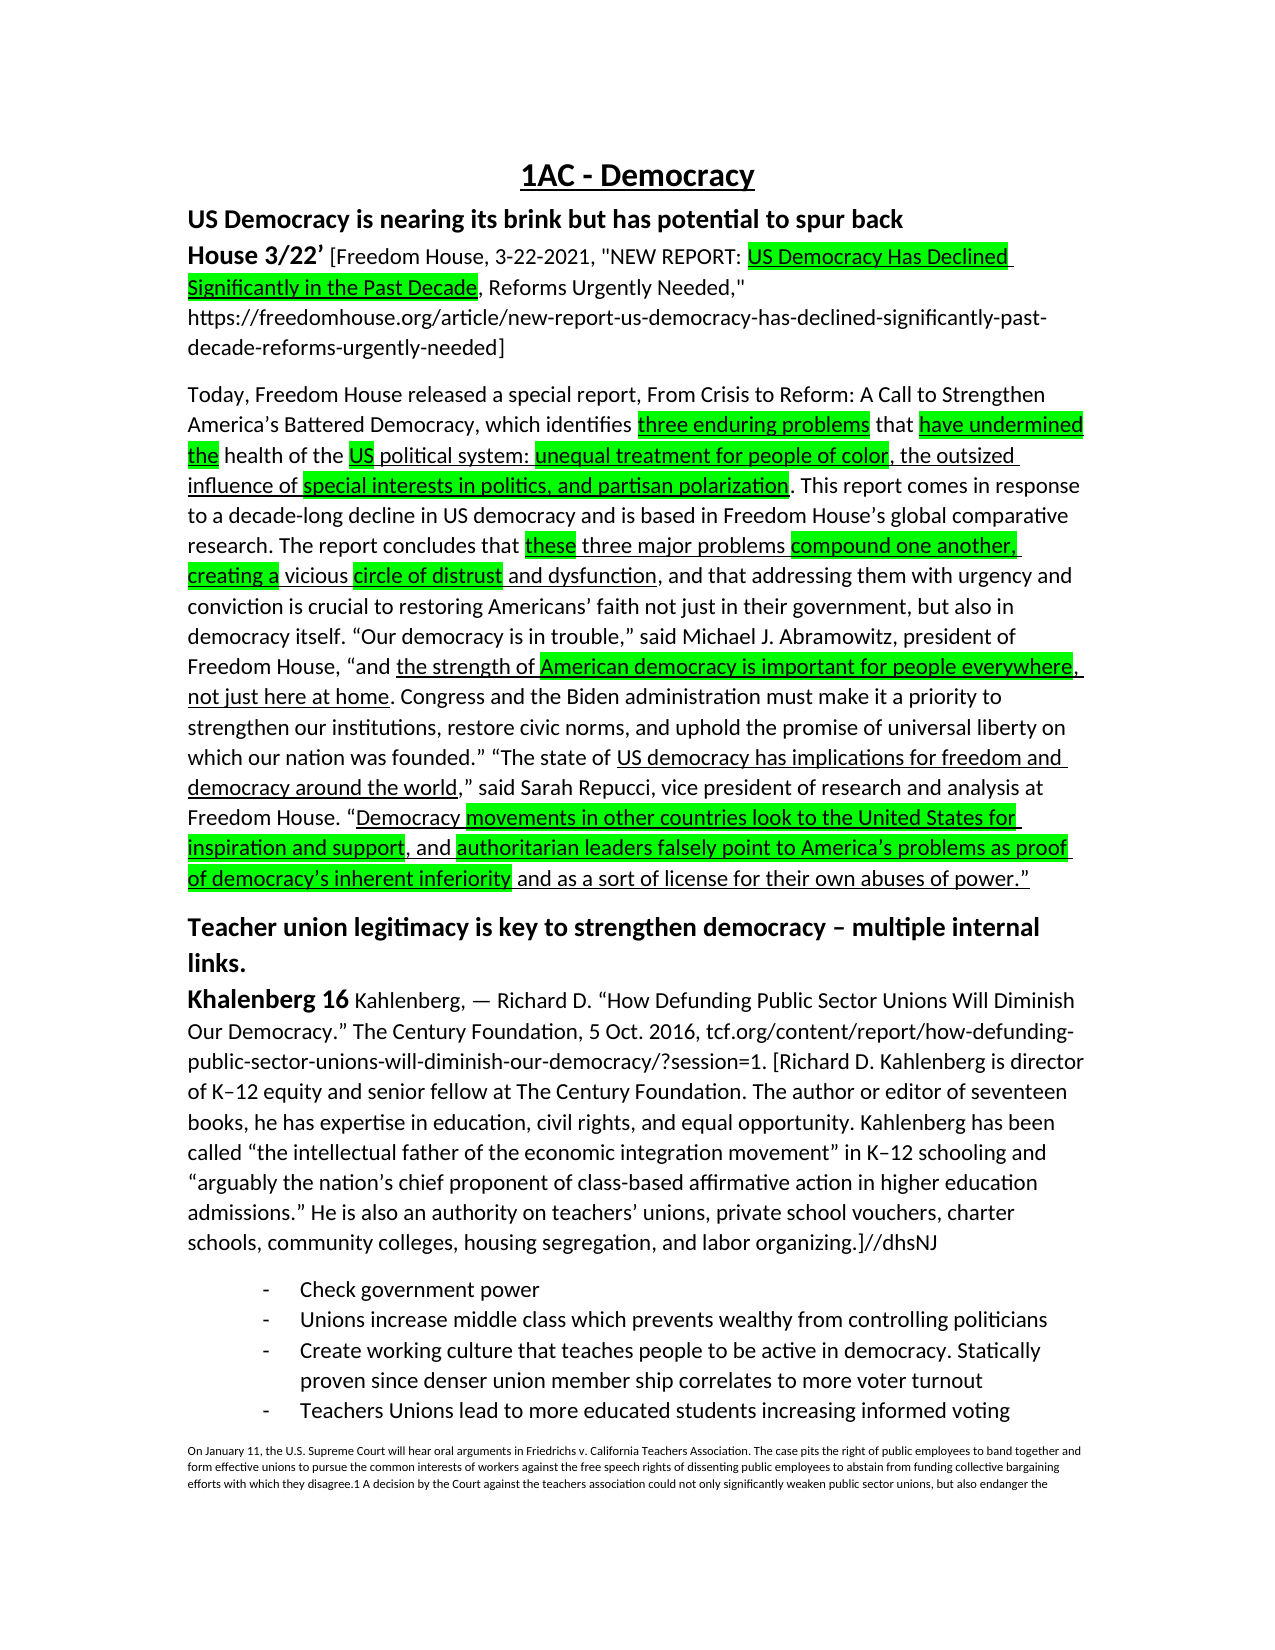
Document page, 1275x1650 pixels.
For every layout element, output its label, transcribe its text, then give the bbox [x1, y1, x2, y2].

text House 3/22’ [Freedom House, 3-22-2021, "NEW REPORT: US Democracy Has Declined Significantly in the Past Decade, Reforms Urgently Needed," https://freedomhouse.org/article/new-report-us-democracy-has-declined-significantly-past-decade-reforms-urgently-needed] [187, 238, 1087, 362]
list Teachers Unions lead to more educated students increasing informed voting [262, 1396, 1087, 1424]
subtitle 1AC - Democracy [187, 154, 1087, 195]
list Check government power [262, 1275, 1087, 1303]
list Unions increase middle class which prevents wealthy from controlling politicians [262, 1306, 1087, 1334]
text Today, Freedom House released a special report, From Crisis to Reform: A Call to Strengthen America’s Battered Democracy, which identifies three enduring problems that have undermined the health of the US political system: unequal treatment for people of color, the outsized influence of special interests in politics, and partisan polarization. This report comes in response to a decade-long decline in US democracy and is based in Freedom House’s global comparative research. The report concludes that these three major problems compound one another, creating a vicious circle of distrust and dysfunction, and that addressing them with urgency and conviction is crucial to restoring Americans’ faith not just in their government, but also in democracy itself. “Our democracy is in trouble,” said Michael J. Abramowitz, president of Freedom House, “and the strength of American democracy is important for people everywhere, not just here at home. Congress and the Biden administration must make it a priority to strengthen our institutions, restore civic norms, and uphold the promise of universal liberty on which our nation was founded.” “The state of US democracy has implications for freedom and democracy around the world,” said Sarah Repucci, vice president of research and analysis at Freedom House. “Democracy movements in other countries look to the United States for inspiration and support, and authoritarian leaders falsely point to America’s problems as proof of democracy’s inherent inferiority and as a sort of license for their own abuses of power.” [187, 380, 1087, 892]
subtitle US Democracy is nearing its brink but has potential to spur back [187, 202, 1087, 235]
list Create working culture that teaches people to be active in democracy. Statically proven since denser union member ship correlates to more voter turnout [262, 1336, 1087, 1394]
text Khalenberg 16 Kahlenberg, — Richard D. “How Defunding Public Sector Unions Will Diminish Our Democracy.” The Century Foundation, 5 Oct. 2016, tcf.org/content/report/how-defunding-public-sector-unions-will-diminish-our-democracy/?session=1. [Richard D. Kahlenberg is director of K–12 equity and senior fellow at The Century Foundation. The author or editor of seventeen books, he has expertise in education, civil rights, and equal opportunity. Kahlenberg has been called “the intellectual father of the economic integration movement” in K–12 schooling and “arguably the nation’s chief proponent of class-based affirmative action in higher education admissions.” He is also an authority on teachers’ unions, private school vouchers, charter schools, community colleges, housing segregation, and labor organizing.]//dhsNJ [187, 982, 1087, 1257]
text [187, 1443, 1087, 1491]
subtitle Teacher union legitimacy is key to strengthen democracy – multiple internal links. [187, 911, 1087, 979]
